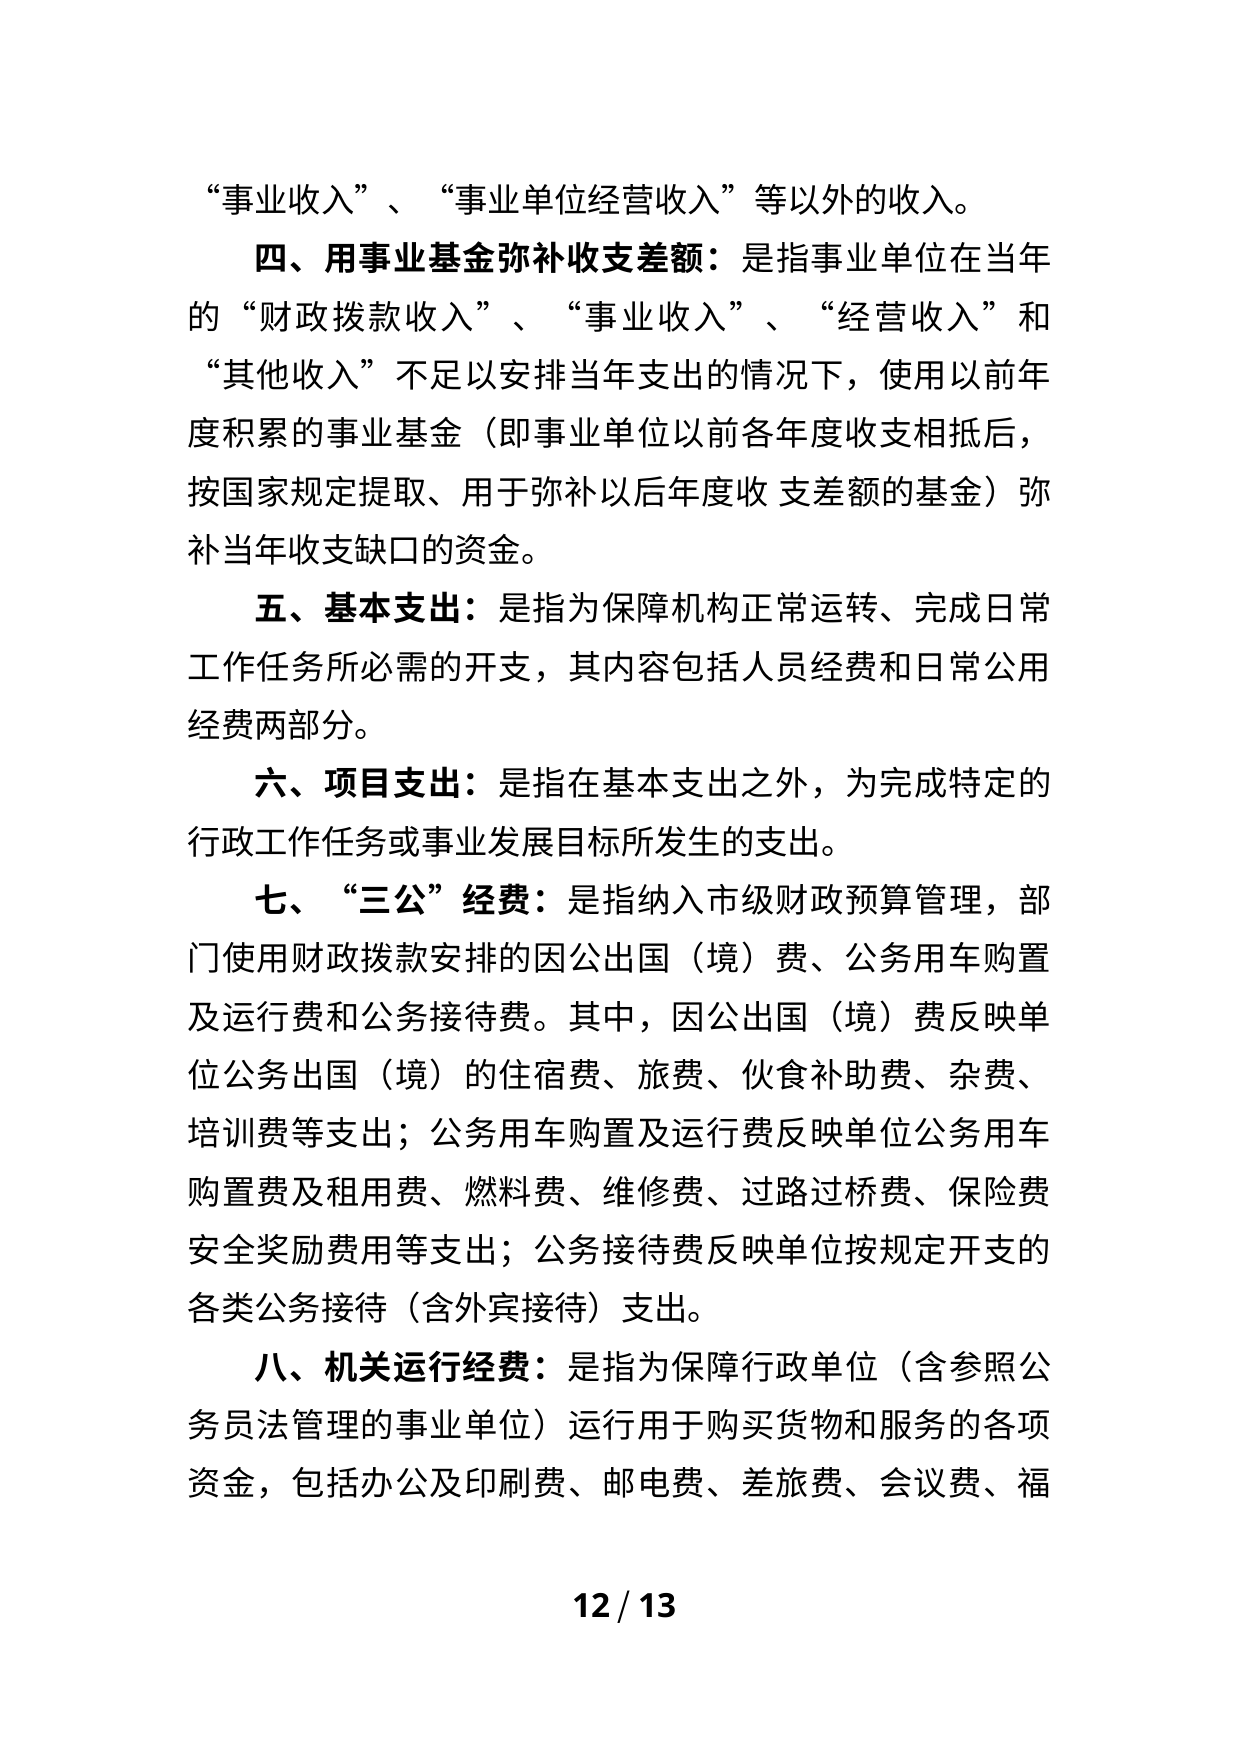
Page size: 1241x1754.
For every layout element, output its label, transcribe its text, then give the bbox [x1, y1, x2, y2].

text 七、“三公”经费：是指纳入市级财政预算管理，部门使用财政拨款安排的因公出国（境）费、公务用车购置及运行费和公务接待费。其中，因公出国（境）费反映单位公务出国（境）的住宿费、旅费、伙食补助费、杂费、培训费等支出；公务用车购置及运行费反映单位公务用车购置费及租用费、燃料费、维修费、过路过桥费、保险费、安全奖励费用等支出；公务接待费反映单位按规定开支的各类公务接待（含外宾接待）支出。 [187, 866, 1053, 1332]
text 六、项目支出：是指在基本支出之外，为完成特定的行政工作任务或事业发展目标所发生的支出。 [187, 749, 1053, 866]
text 四、用事业基金弥补收支差额：是指事业单位在当年的“财政拨款收入”、“事业收入”、“经营收入”和“其他收入”不足以安排当年支出的情况下，使用以前年度积累的事业基金（即事业单位以前各年度收支相抵后，按国家规定提取、用于弥补以后年度收 支差额的基金）弥补当年收支缺口的资金。 [187, 224, 1053, 574]
text 五、基本支出：是指为保障机构正常运转、完成日常工作任务所必需的开支，其内容包括人员经费和日常公用经费两部分。 [187, 574, 1053, 749]
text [187, 166, 1053, 224]
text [187, 1332, 1053, 1507]
